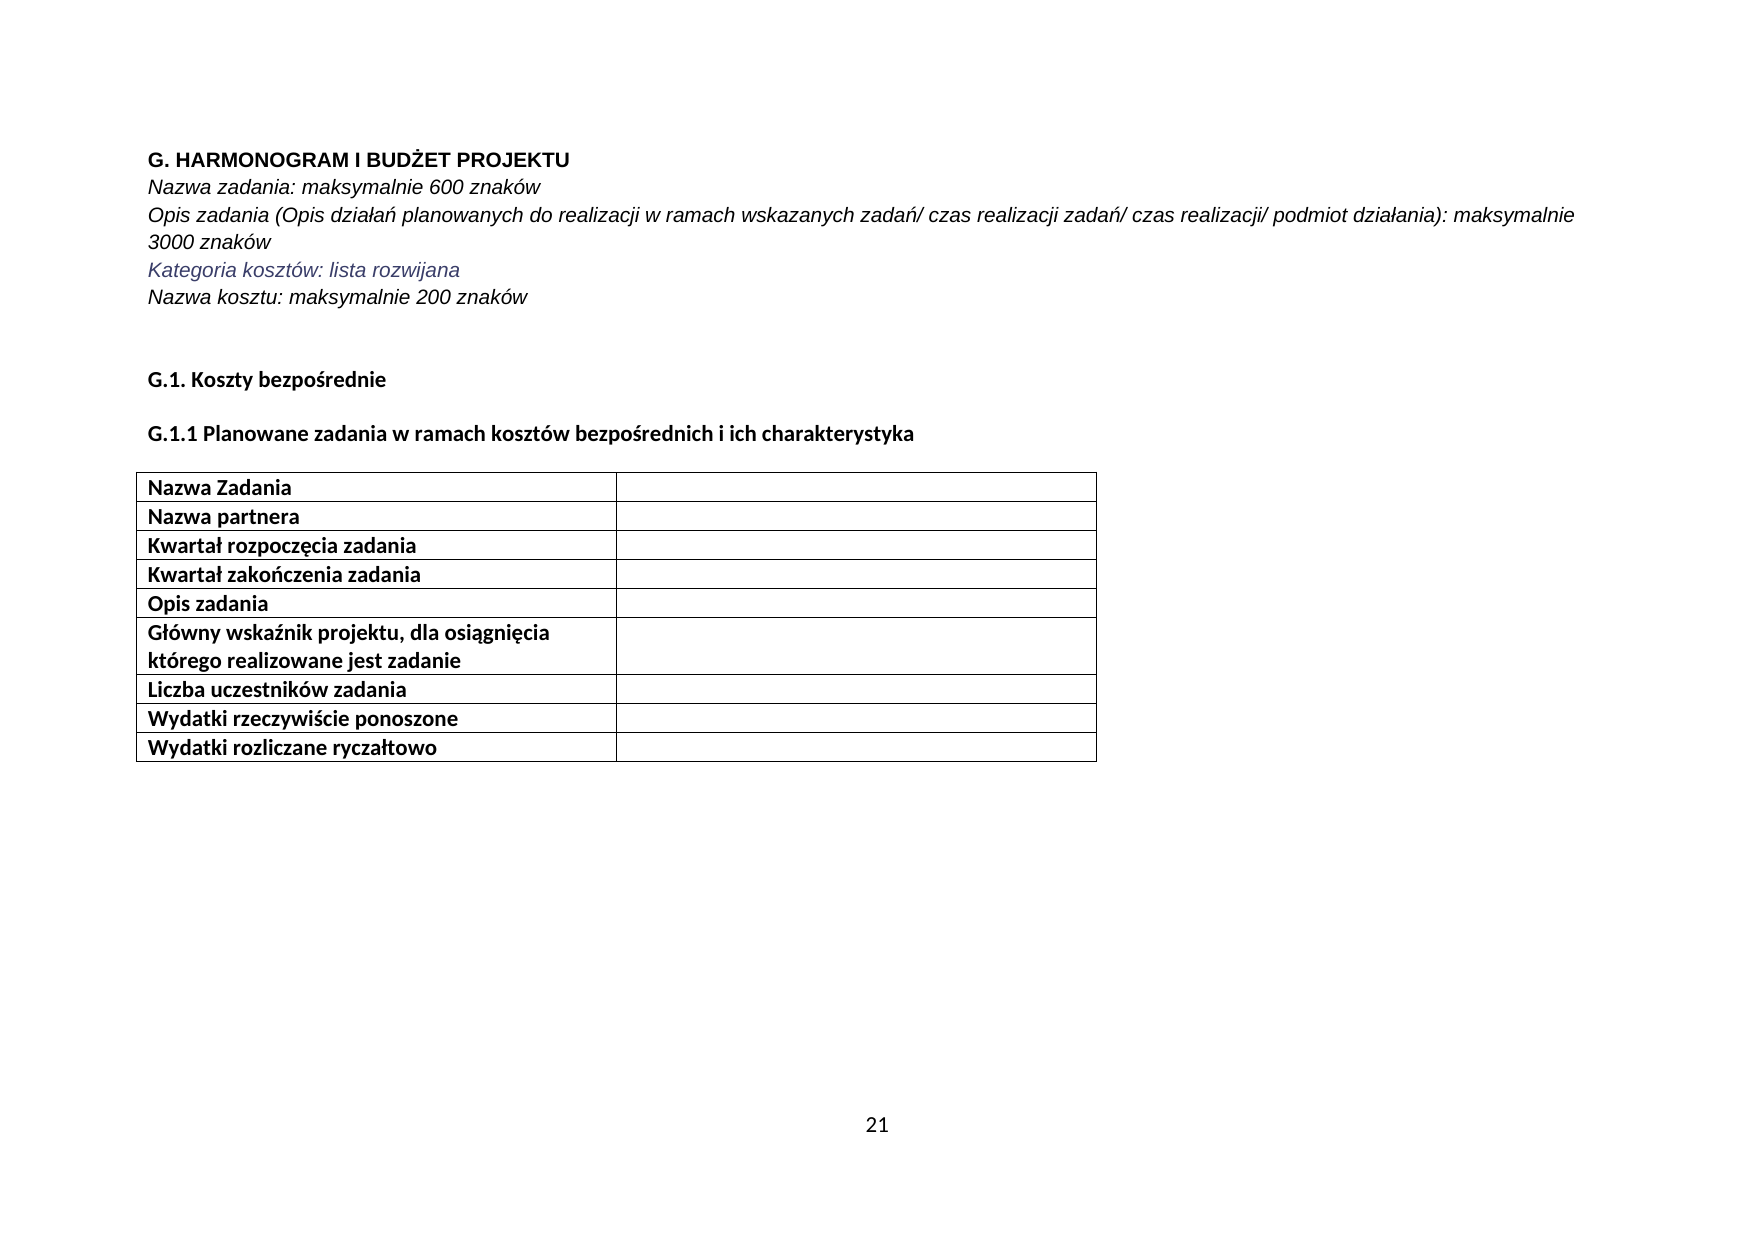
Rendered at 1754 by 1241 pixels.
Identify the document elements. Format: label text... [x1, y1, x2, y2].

table_cell [617, 531, 1096, 559]
table_cell [617, 502, 1096, 530]
text G.1.1 Planowane zadania w ramach kosztów bezpośrednich i ich charakterystyka [148, 419, 1606, 447]
table_cell [617, 733, 1096, 761]
table_header [617, 473, 1096, 501]
table_cell Wydatki rzeczywiście ponoszone [137, 704, 616, 732]
table_header [617, 618, 1096, 674]
text Opis zadania (Opis działań planowanych do realizacji w ramach wskazanych zadań/ czas realizacji zadań/ czas realizacji/ podmiot działania): maksymalnie 3000 znaków [148, 203, 1606, 254]
text G. HARMONOGRAM I BUDŻET PROJEKTU [148, 148, 1606, 172]
table_cell [617, 589, 1096, 617]
table_cell [617, 560, 1096, 588]
table_cell [617, 704, 1096, 732]
table_header Liczba uczestników zadania [137, 675, 616, 703]
text Nazwa kosztu: maksymalnie 200 znaków [148, 285, 1606, 309]
table_cell Nazwa partnera [137, 502, 616, 530]
table_cell Kwartał rozpoczęcia zadania [137, 531, 616, 559]
text Kategoria kosztów: lista rozwijana [148, 258, 1606, 282]
table_cell Wydatki rozliczane ryczałtowo [137, 733, 616, 761]
text G.1. Koszty bezpośrednie [148, 366, 1606, 394]
table_header [617, 675, 1096, 703]
table_header Nazwa Zadania [137, 473, 616, 501]
table_header Główny wskaźnik projektu, dla osiągnięcia którego realizowane jest zadanie [137, 618, 616, 674]
table_cell Kwartał zakończenia zadania [137, 560, 616, 588]
text Nazwa zadania: maksymalnie 600 znaków [148, 175, 1606, 199]
table_cell Opis zadania [137, 589, 616, 617]
